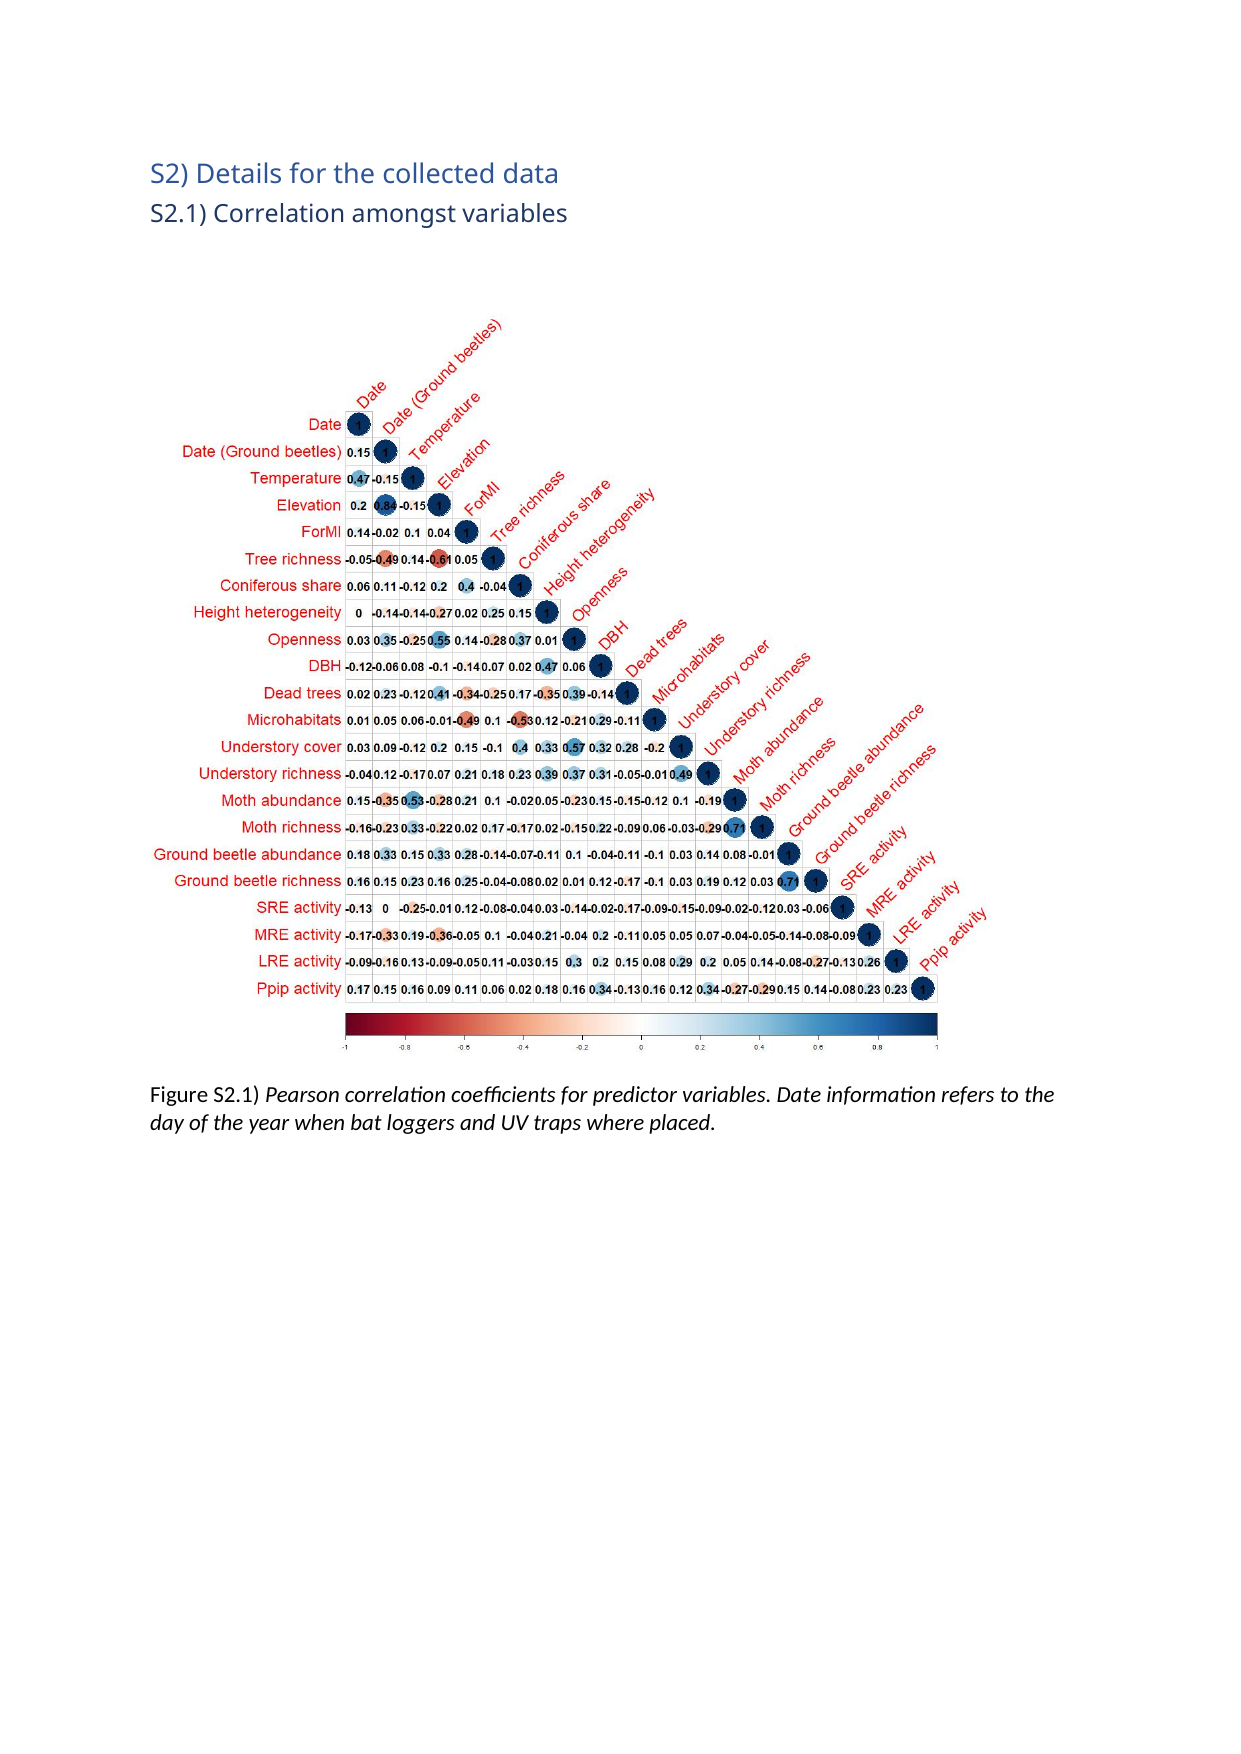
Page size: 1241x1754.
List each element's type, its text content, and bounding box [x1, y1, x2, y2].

picture [150, 232, 1076, 1062]
subtitle S2.1) Correlation amongst variables [150, 195, 1090, 229]
subtitle S2) Details for the collected data [150, 154, 1090, 191]
text Figure S2.1) Pearson correlation coefficients for predictor variables. Date information refers to the day of the year when bat loggers and UV traps where placed. [150, 1080, 1090, 1136]
